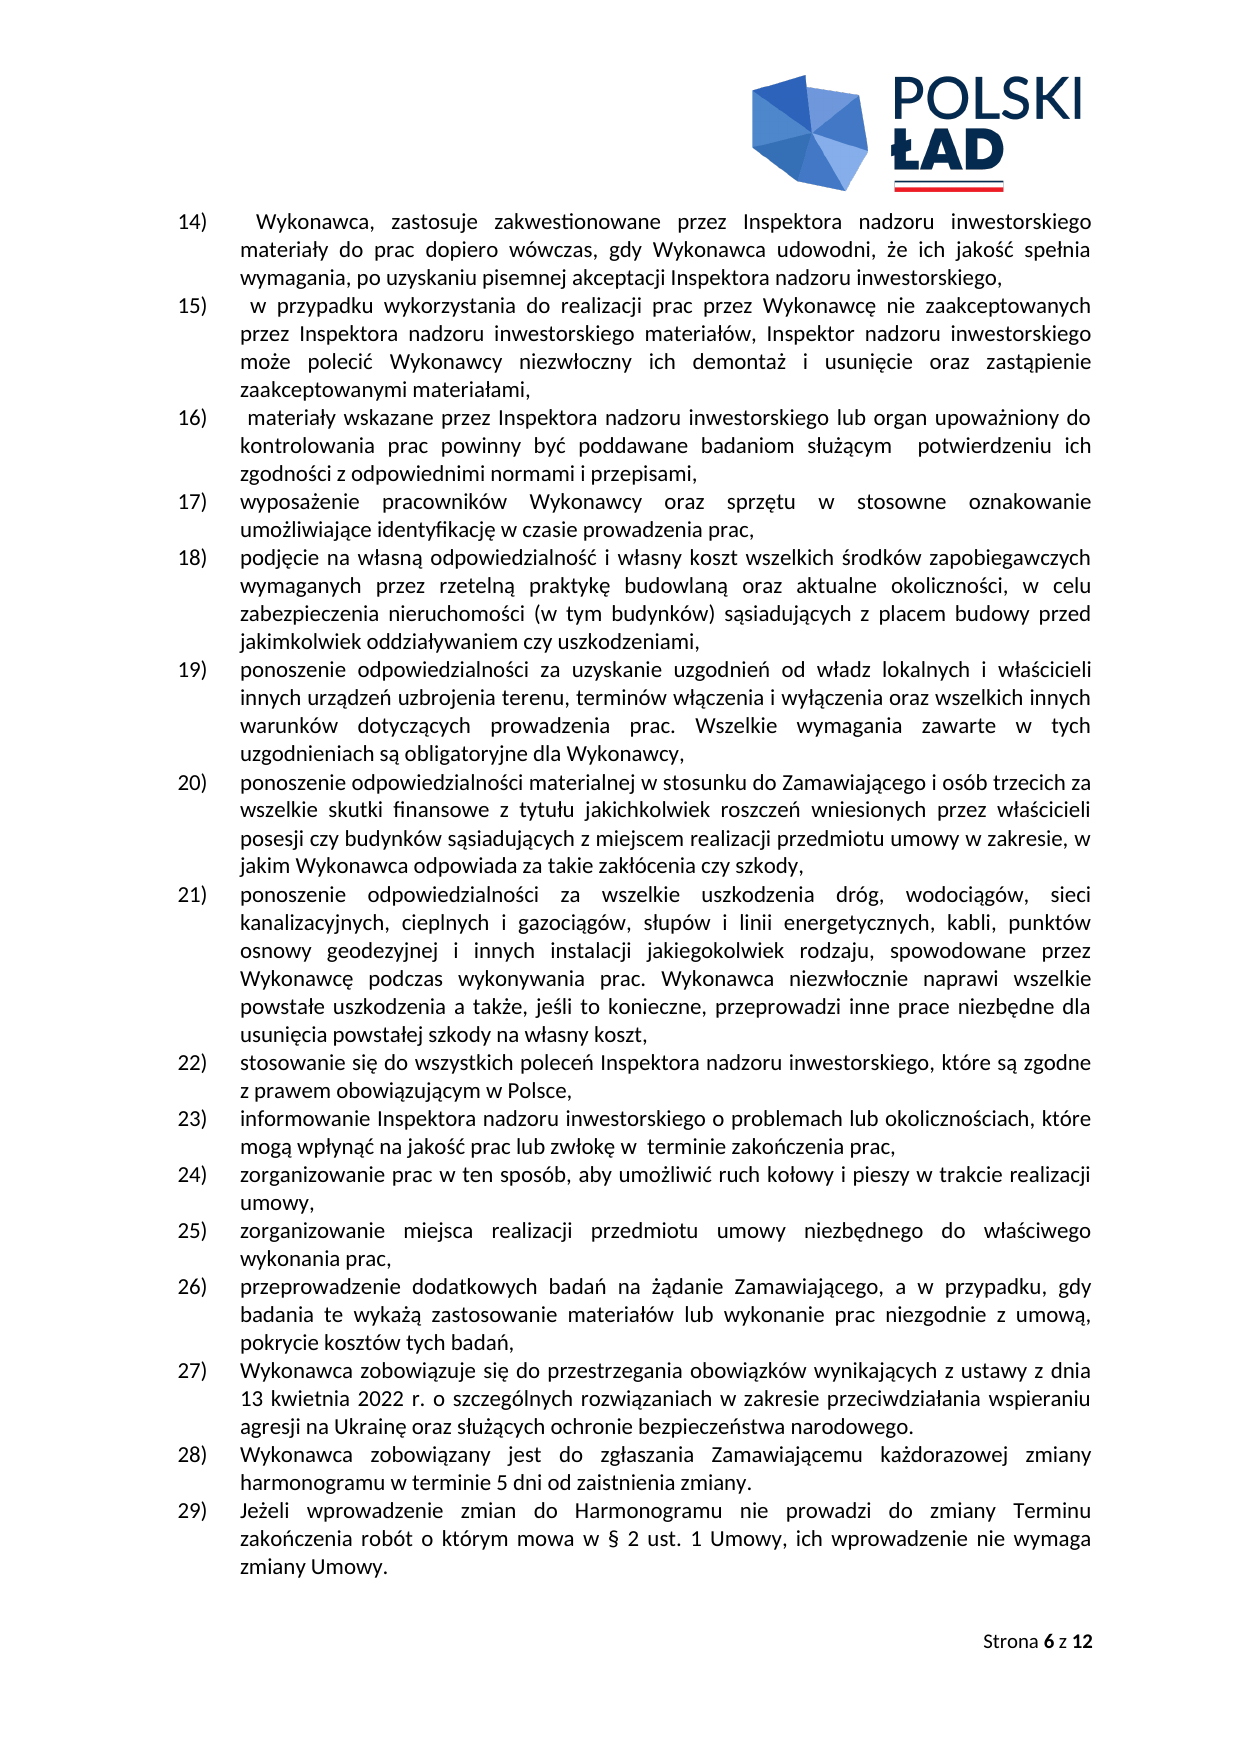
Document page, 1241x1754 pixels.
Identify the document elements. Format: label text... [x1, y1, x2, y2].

list ponoszenie odpowiedzialności materialnej w stosunku do Zamawiającego i osób trzecich za wszelkie skutki finansowe z tytułu jakichkolwiek roszczeń wniesionych przez właścicieli posesji czy budynków sąsiadujących z miejscem realizacji przedmiotu umowy w zakresie, w jakim Wykonawca odpowiada za takie zakłócenia czy szkody, [177, 768, 1093, 880]
list materiały wskazane przez Inspektora nadzoru inwestorskiego lub organ upoważniony do kontrolowania prac powinny być poddawane badaniom służącym potwierdzeniu ich zgodności z odpowiednimi normami i przepisami, [177, 403, 1093, 487]
list ponoszenie odpowiedzialności za wszelkie uszkodzenia dróg, wodociągów, sieci kanalizacyjnych, cieplnych i gazociągów, słupów i linii energetycznych, kabli, punktów osnowy geodezyjnej i innych instalacji jakiegokolwiek rodzaju, spowodowane przez Wykonawcę podczas wykonywania prac. Wykonawca niezwłocznie naprawi wszelkie powstałe uszkodzenia a także, jeśli to konieczne, przeprowadzi inne prace niezbędne dla usunięcia powstałej szkody na własny koszt, [177, 880, 1093, 1048]
list ponoszenie odpowiedzialności za uzyskanie uzgodnień od władz lokalnych i właścicieli innych urządzeń uzbrojenia terenu, terminów włączenia i wyłączenia oraz wszelkich innych warunków dotyczących prowadzenia prac. Wszelkie wymagania zawarte w tych uzgodnieniach są obligatoryjne dla Wykonawcy, [177, 656, 1093, 768]
list podjęcie na własną odpowiedzialność i własny koszt wszelkich środków zapobiegawczych wymaganych przez rzetelną praktykę budowlaną oraz aktualne okoliczności, w celu zabezpieczenia nieruchomości (w tym budynków) sąsiadujących z placem budowy przed jakimkolwiek oddziaływaniem czy uszkodzeniami, [177, 543, 1093, 656]
list Wykonawca zobowiązany jest do zgłaszania Zamawiającemu każdorazowej zmiany harmonogramu w terminie 5 dni od zaistnienia zmiany. [177, 1440, 1093, 1496]
list wyposażenie pracowników Wykonawcy oraz sprzętu w stosowne oznakowanie umożliwiające identyfikację w czasie prowadzenia prac, [177, 487, 1093, 543]
list w przypadku wykorzystania do realizacji prac przez Wykonawcę nie zaakceptowanych przez Inspektora nadzoru inwestorskiego materiałów, Inspektor nadzoru inwestorskiego może polecić Wykonawcy niezwłoczny ich demontaż i usunięcie oraz zastąpienie zaakceptowanymi materiałami, [177, 291, 1093, 403]
list przeprowadzenie dodatkowych badań na żądanie Zamawiającego, a w przypadku, gdy badania te wykażą zastosowanie materiałów lub wykonanie prac niezgodnie z umową, pokrycie kosztów tych badań, [177, 1272, 1093, 1356]
list Wykonawca zobowiązuje się do przestrzegania obowiązków wynikających z ustawy z dnia 13 kwietnia 2022 r. o szczególnych rozwiązaniach w zakresie przeciwdziałania wspieraniu agresji na Ukrainę oraz służących ochronie bezpieczeństwa narodowego. [177, 1356, 1093, 1440]
list stosowanie się do wszystkich poleceń Inspektora nadzoru inwestorskiego, które są zgodne z prawem obowiązującym w Polsce, [177, 1048, 1093, 1104]
list informowanie Inspektora nadzoru inwestorskiego o problemach lub okolicznościach, które mogą wpłynąć na jakość prac lub zwłokę w terminie zakończenia prac, [177, 1104, 1093, 1160]
list Wykonawca, zastosuje zakwestionowane przez Inspektora nadzoru inwestorskiego materiały do prac dopiero wówczas, gdy Wykonawca udowodni, że ich jakość spełnia wymagania, po uzyskaniu pisemnej akceptacji Inspektora nadzoru inwestorskiego, [177, 207, 1093, 291]
list zorganizowanie miejsca realizacji przedmiotu umowy niezbędnego do właściwego wykonania prac, [177, 1216, 1093, 1272]
list zorganizowanie prac w ten sposób, aby umożliwić ruch kołowy i pieszy w trakcie realizacji umowy, [177, 1160, 1093, 1216]
list Jeżeli wprowadzenie zmian do Harmonogramu nie prowadzi do zmiany Terminu zakończenia robót o którym mowa w § 2 ust. 1 Umowy, ich wprowadzenie nie wymaga zmiany Umowy. [177, 1496, 1093, 1580]
picture [752, 75, 1081, 192]
